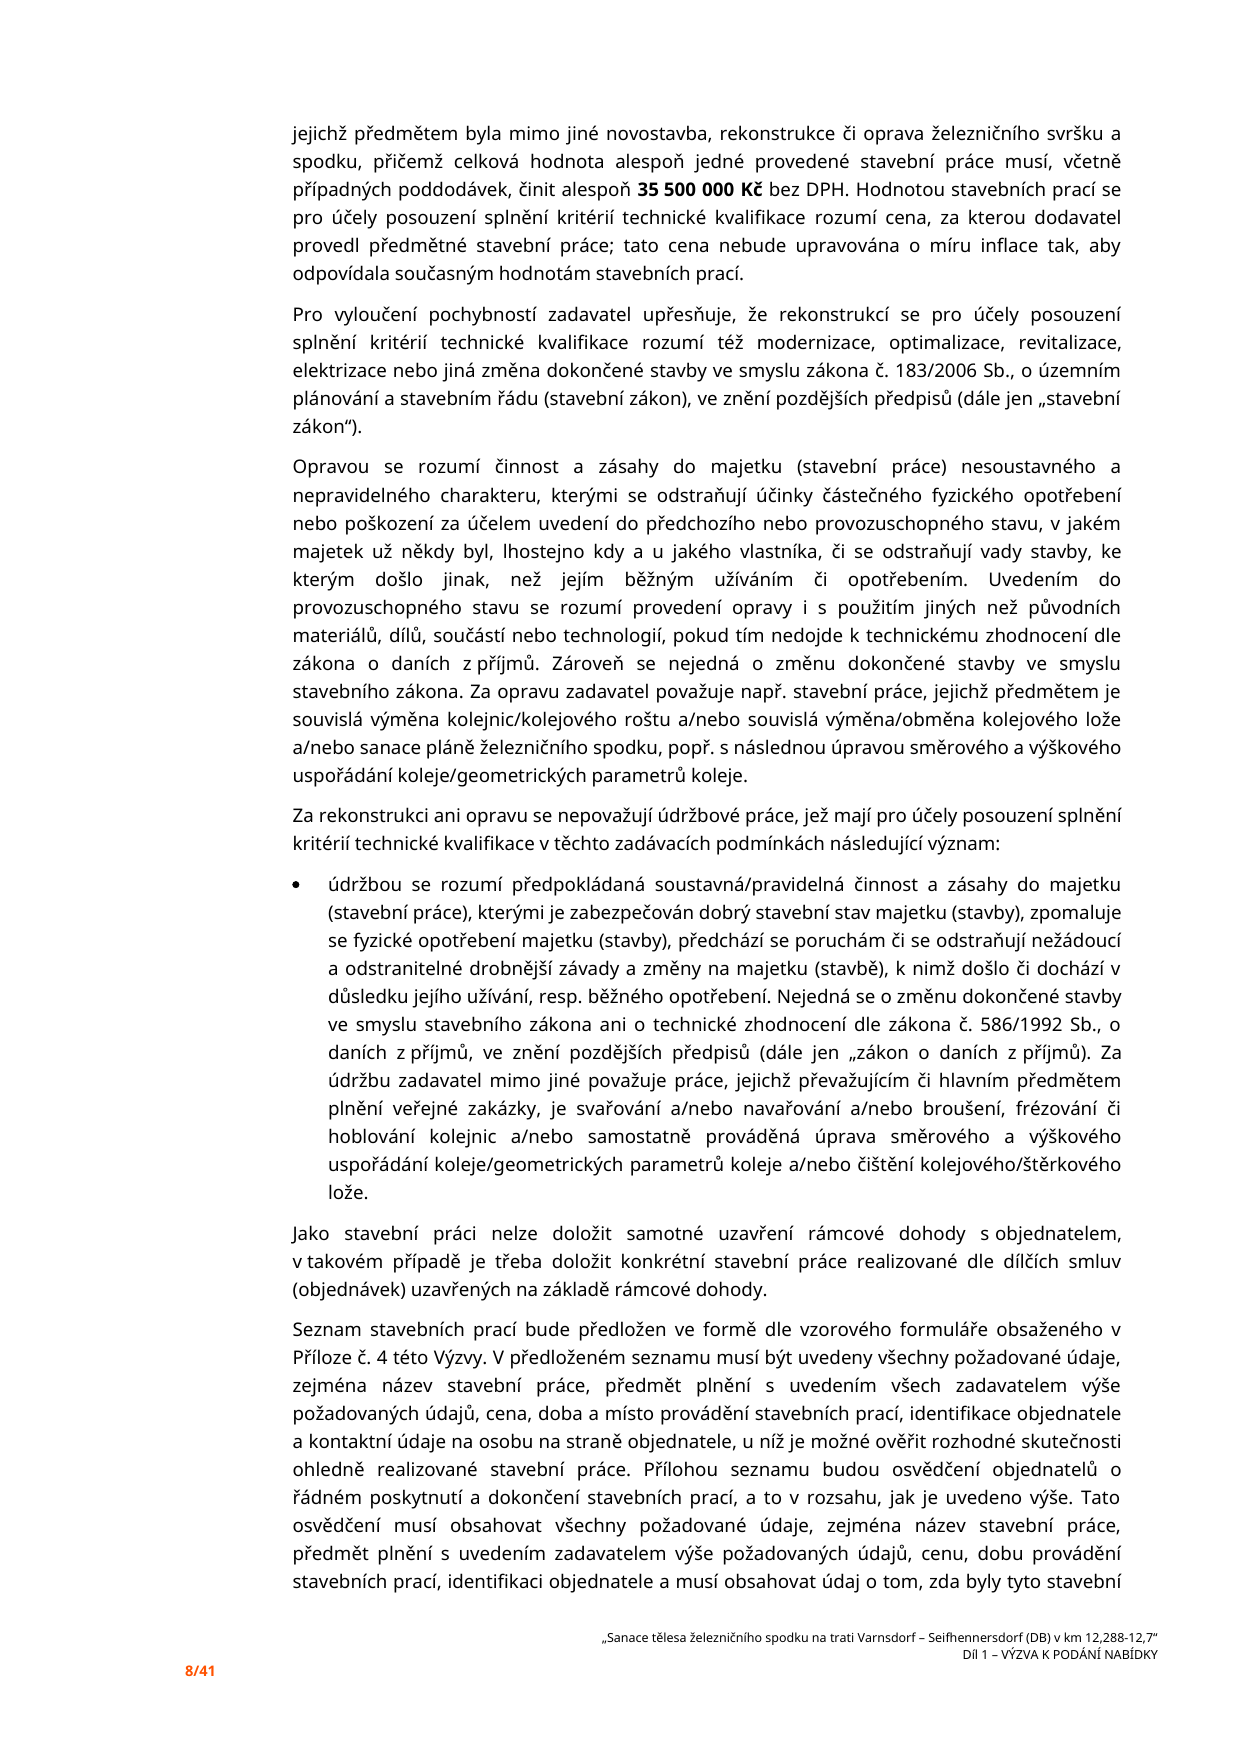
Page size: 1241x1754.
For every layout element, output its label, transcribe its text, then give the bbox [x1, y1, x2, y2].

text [292, 121, 1122, 286]
text údržbou se rozumí předpokládaná soustavná/pravidelná činnost a zásahy do majetku (stavební práce), kterými je zabezpečován dobrý stavební stav majetku (stavby), zpomaluje se fyzické opotřebení majetku (stavby), předchází se poruchám či se odstraňují nežádoucí a odstranitelné drobnější závady a změny na majetku (stavbě), k nimž došlo či dochází v důsledku jejího užívání, resp. běžného opotřebení. Nejedná se o změnu dokončené stavby ve smyslu stavebního zákona ani o technické zhodnocení dle zákona č. 586/1992 Sb., o daních z příjmů, ve znění pozdějších předpisů (dále jen „zákon o daních z příjmů). Za údržbu zadavatel mimo jiné považuje práce, jejichž převažujícím či hlavním předmětem plnění veřejné zakázky, je svařování a/nebo navařování a/nebo broušení, frézování či hoblování kolejnic a/nebo samostatně prováděná úprava směrového a výškového uspořádání koleje/geometrických parametrů koleje a/nebo čištění kolejového/štěrkového lože. [292, 871, 1122, 1205]
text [292, 1316, 1122, 1594]
text Za rekonstrukci ani opravu se nepovažují údržbové práce, jež mají pro účely posouzení splnění kritérií technické kvalifikace v těchto zadávacích podmínkách následující význam: [292, 803, 1122, 856]
text Opravou se rozumí činnost a zásahy do majetku (stavební práce) nesoustavného a nepravidelného charakteru, kterými se odstraňují účinky částečného fyzického opotřebení nebo poškození za účelem uvedení do předchozího nebo provozuschopného stavu, v jakém majetek už někdy byl, lhostejno kdy a u jakého vlastníka, či se odstraňují vady stavby, ke kterým došlo jinak, než jejím běžným užíváním či opotřebením. Uvedením do provozuschopného stavu se rozumí provedení opravy i s použitím jiných než původních materiálů, dílů, součástí nebo technologií, pokud tím nedojde k technickému zhodnocení dle zákona o daních z příjmů. Zároveň se nejedná o změnu dokončené stavby ve smyslu stavebního zákona. Za opravu zadavatel považuje např. stavební práce, jejichž předmětem je souvislá výměna kolejnic/kolejového roštu a/nebo souvislá výměna/obměna kolejového lože a/nebo sanace pláně železničního spodku, popř. s následnou úpravou směrového a výškového uspořádání koleje/geometrických parametrů koleje. [292, 454, 1122, 788]
text Pro vyloučení pochybností zadavatel upřesňuje, že rekonstrukcí se pro účely posouzení splnění kritérií technické kvalifikace rozumí též modernizace, optimalizace, revitalizace, elektrizace nebo jiná změna dokončené stavby ve smyslu zákona č. 183/2006 Sb., o územním plánování a stavebním řádu (stavební zákon), ve znění pozdějších předpisů (dále jen „stavební zákon“). [292, 301, 1122, 439]
text Jako stavební práci nelze doložit samotné uzavření rámcové dohody s objednatelem, v takovém případě je třeba doložit konkrétní stavební práce realizované dle dílčích smluv (objednávek) uzavřených na základě rámcové dohody. [292, 1220, 1122, 1301]
